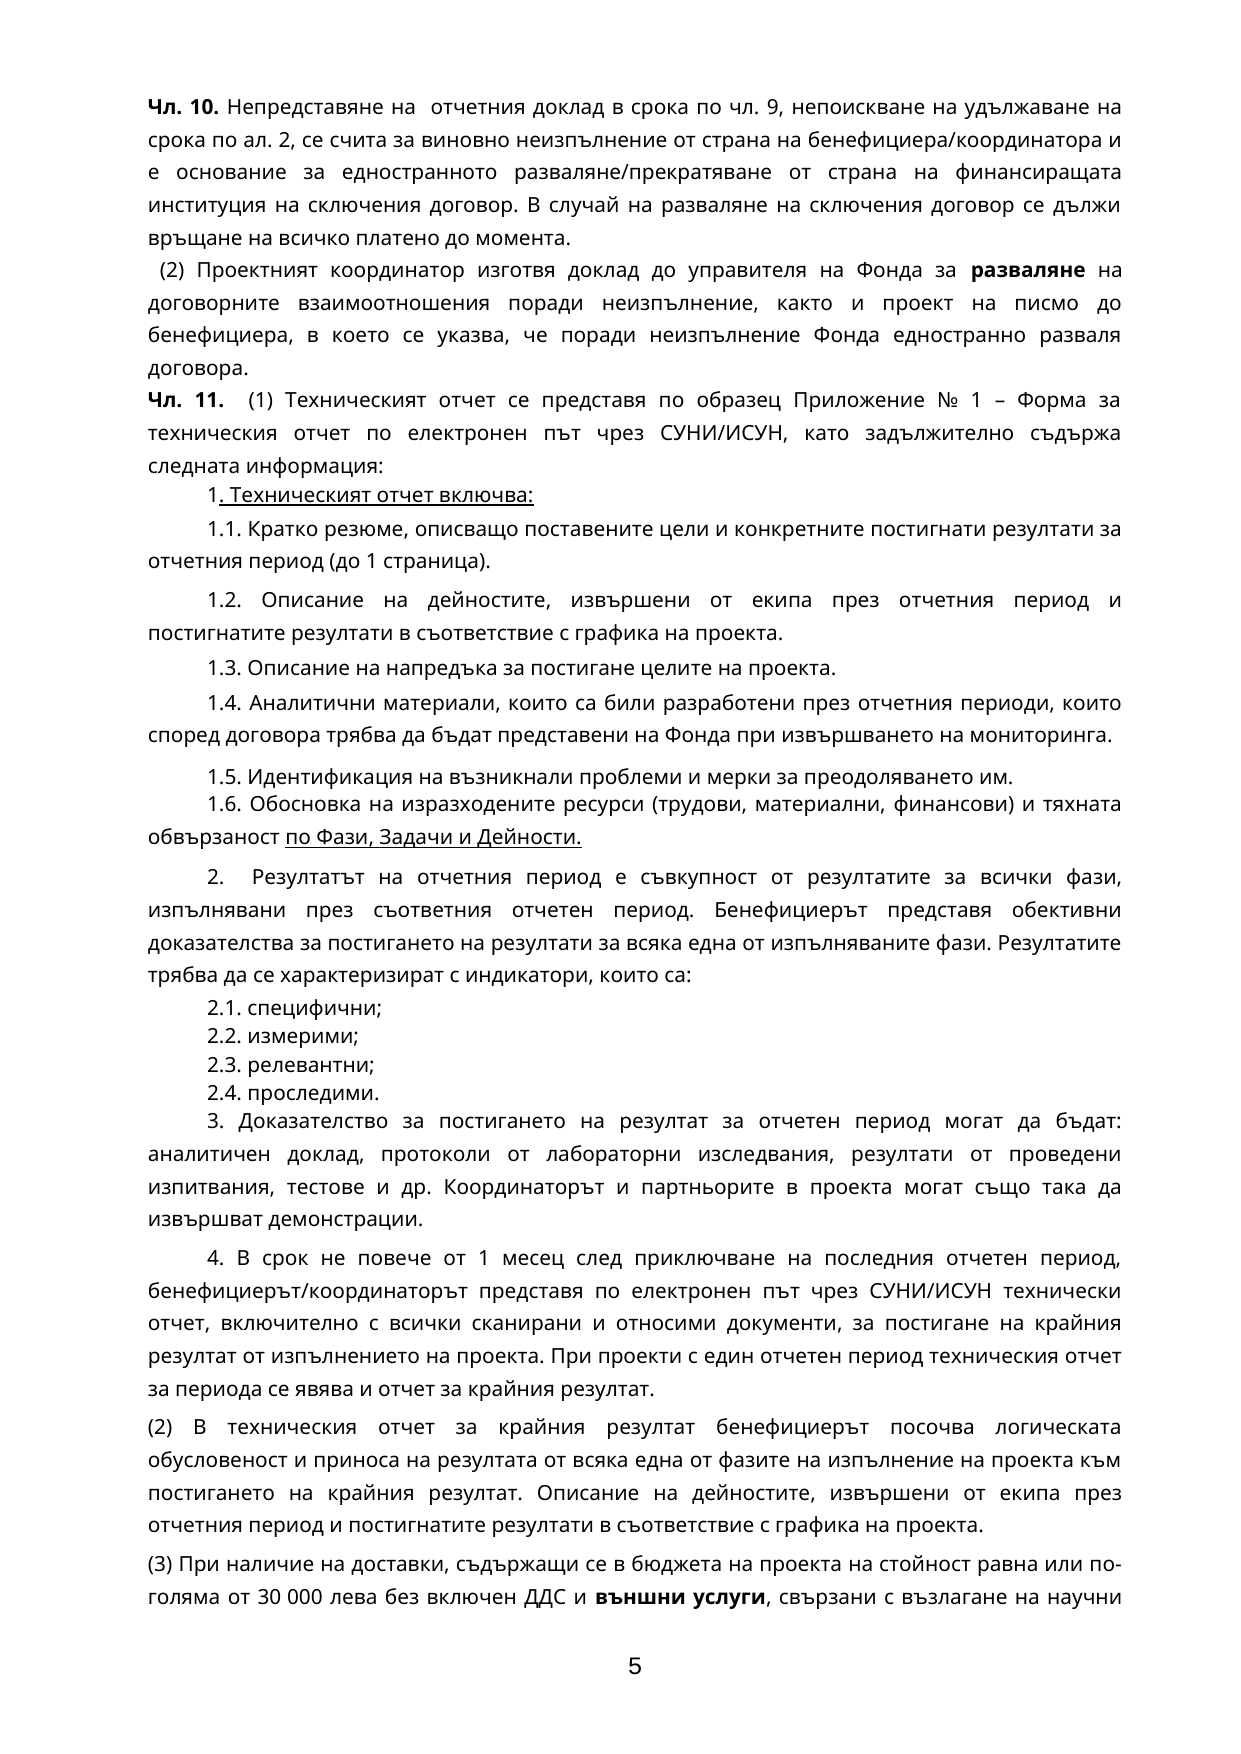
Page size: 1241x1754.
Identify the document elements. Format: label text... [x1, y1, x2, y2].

text 2. Резултатът на отчетния период е съвкупност от резултатите за всички фази, изпълнявани през съответния отчетен период. Бенефициерът представя обективни доказателства за постигането на резултати за всяка една от изпълняваните фази. Резултатите трябва да се характеризират с индикатори, които са: [148, 862, 1123, 989]
text Чл. 11. (1) Техническият отчет се представя по образец Приложение № 1 – Форма за техническия отчет по електронен път чрез СУНИ/ИСУН, като задължително съдържа следната информация: [148, 386, 1123, 479]
text 1.2. Описание на дейностите, извършени от екипа през отчетния период и постигнатите резултати в съответствие с графика на проекта. [148, 585, 1123, 646]
text 3. Доказателство за постигането на резултат за отчетен период могат да бъдат: аналитичен доклад, протоколи от лабораторни изследвания, резултати от проведени изпитвания, тестове и др. Координаторът и партньорите в проекта могат също така да извършват демонстрации. [148, 1107, 1123, 1233]
text Чл. 10. Непредставяне на отчетния доклад в срока по чл. 9, непоискване на удължаване на срока по ал. 2, се счита за виновно неизпълнение от страна на бенефициера/координатора и е основание за едностранното разваляне/прекратяване от страна на финансиращата институция на сключения договор. В случай на разваляне на сключения договор се дължи връщане на всичко платено до момента. [148, 92, 1123, 251]
text 2.4. проследими. [148, 1078, 1123, 1107]
text 1.4. Аналитични материали, които са били разработени през отчетния периоди, които според договора трябва да бъдат представени на Фонда при извършването на мониторинга. [148, 688, 1123, 749]
text 1.6. Обосновка на изразходените ресурси (трудови, материални, финансови) и тяхната обвързаност по Фази, Задачи и Дейности. [148, 789, 1123, 851]
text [148, 1549, 1123, 1610]
text 2.1. специфични; [148, 993, 1123, 1021]
text 1.3. Описание на напредъка за постигане целите на проекта. [148, 657, 1123, 680]
text (2) Проектният координатор изготвя доклад до управителя на Фонда за разваляне на договорните взаимоотношения поради неизпълнение, както и проект на писмо до бенефициера, в което се указва, че поради неизпълнение Фонда едностранно разваля договора. [148, 255, 1123, 381]
text 2.2. измерими; [148, 1021, 1123, 1050]
text 1.5. Идентификация на възникнали проблеми и мерки за преодоляването им. [148, 766, 1123, 789]
text 2.3. релевантни; [148, 1050, 1123, 1078]
text 4. В срок не повече от 1 месец след приключване на последния отчетен период, бенефициерът/координаторът представя по електронен път чрез СУНИ/ИСУН технически отчет, включително с всички сканирани и относими документи, за постигане на крайния резултат от изпълнението на проекта. При проекти с един отчетен период техническия отчет за периода се явява и отчет за крайния резултат. [148, 1243, 1123, 1402]
text 1. Техническият отчет включва: [148, 483, 1123, 507]
text (2) В техническия отчет за крайния резултат бенефициерът посочва логическата обусловеност и приноса на резултата от всяка една от фазите на изпълнение на проекта към постигането на крайния резултат. Описание на дейностите, извършени от екипа през отчетния период и постигнатите резултати в съответствие с графика на проекта. [148, 1412, 1123, 1539]
text 1.1. Кратко резюме, описващо поставените цели и конкретните постигнати резултати за отчетния период (до 1 страница). [148, 514, 1123, 575]
